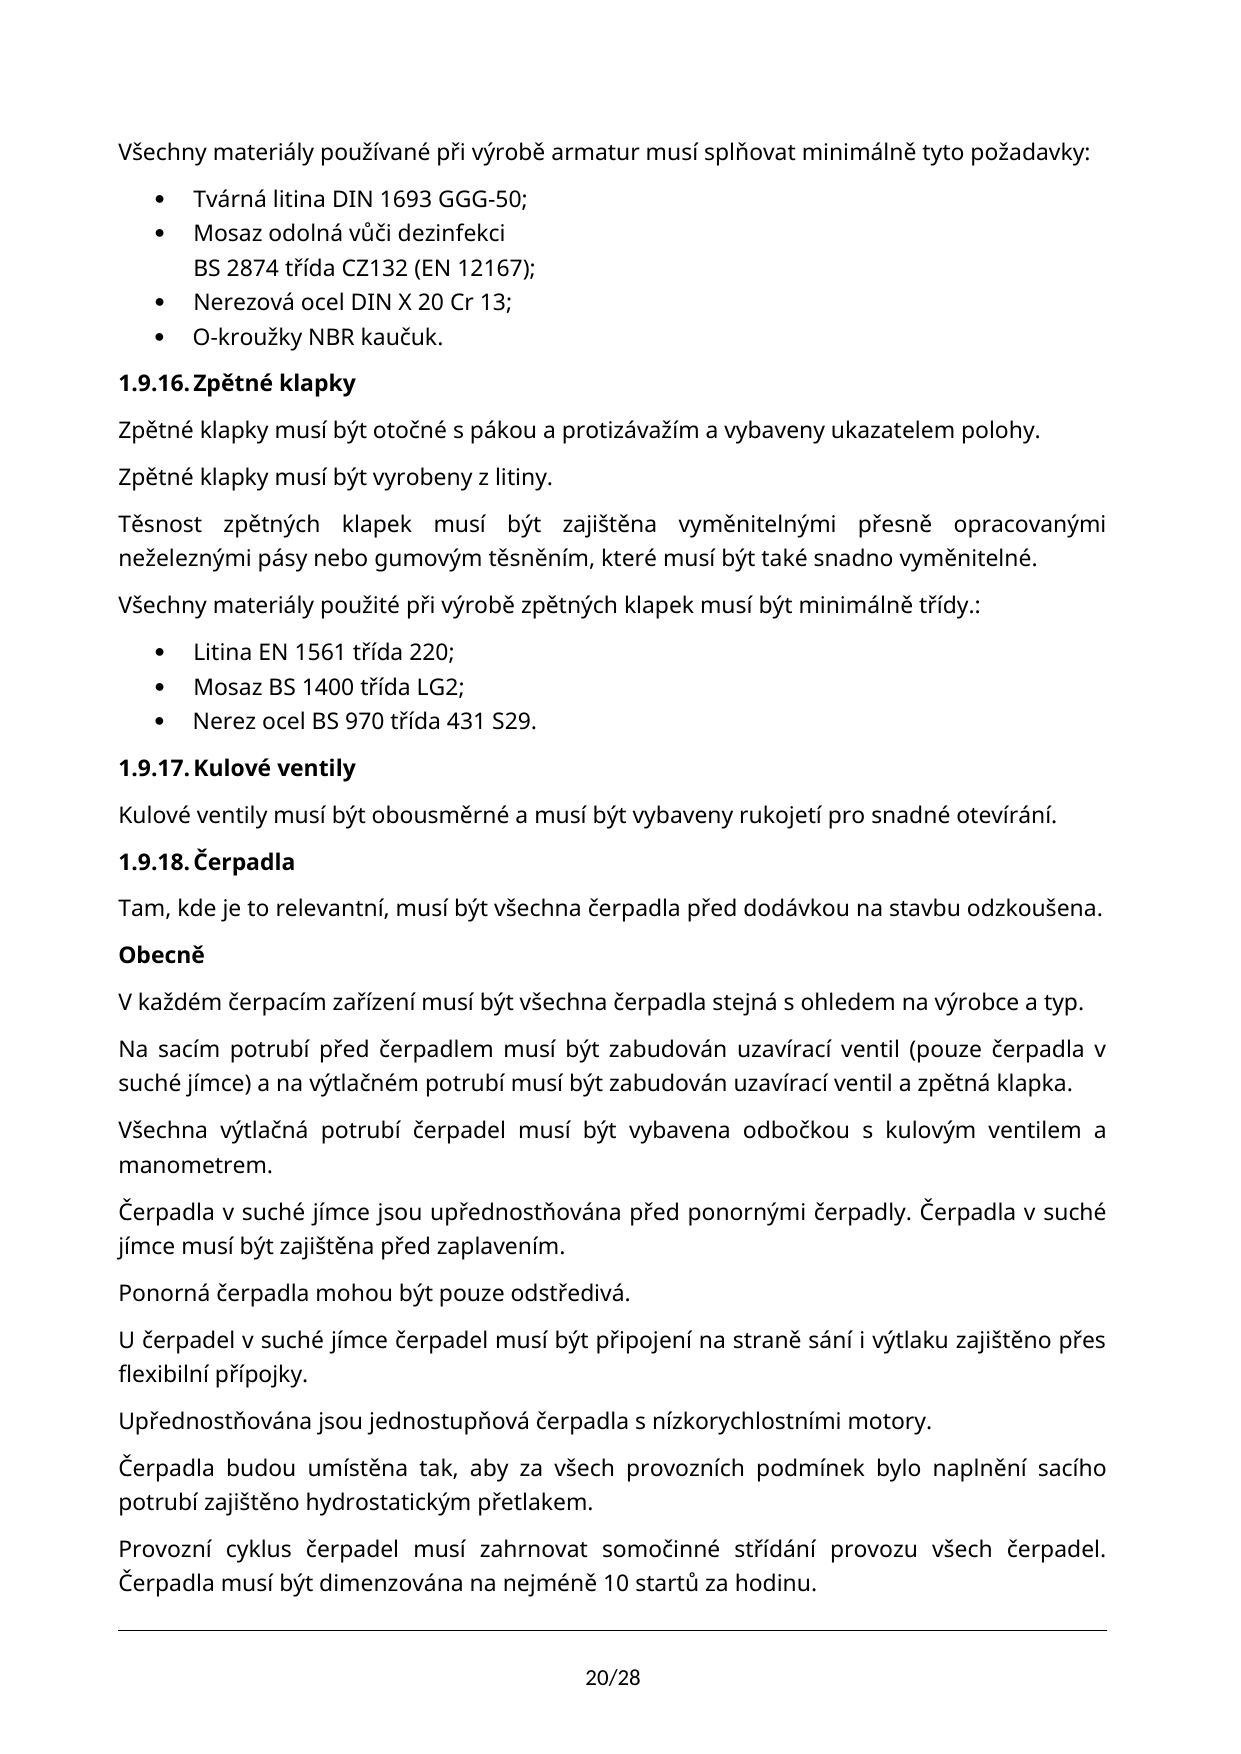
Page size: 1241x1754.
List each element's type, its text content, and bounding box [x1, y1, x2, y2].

text Všechny materiály použité při výrobě zpětných klapek musí být minimálně třídy.: [118, 589, 1107, 621]
list BS 2874 třída CZ132 (EN 12167); [193, 252, 1107, 283]
list Mosaz BS 1400 třída LG2; [156, 671, 1107, 702]
list Mosaz odolná vůči dezinfekci [156, 217, 1107, 249]
text Provozní cyklus čerpadel musí zahrnovat somočinné střídání provozu všech čerpadel. Čerpadla musí být dimenzována na nejméně 10 startů za hodinu. [118, 1533, 1107, 1599]
text Ponorná čerpadla mohou být pouze odstředivá. [118, 1277, 1107, 1308]
text Kulové ventily musí být obousměrné a musí být vybaveny rukojetí pro snadné otevírání. [118, 799, 1107, 830]
text Obecně [118, 939, 1107, 971]
text U čerpadel v suché jímce čerpadel musí být připojení na straně sání i výtlaku zajištěno přes flexibilní přípojky. [118, 1324, 1107, 1389]
list Kulové ventily [118, 752, 1107, 783]
text Čerpadla v suché jímce jsou upřednostňována před ponornými čerpadly. Čerpadla v suché jímce musí být zajištěna před zaplavením. [118, 1196, 1107, 1261]
text Zpětné klapky musí být vyrobeny z litiny. [118, 461, 1107, 492]
text Těsnost zpětných klapek musí být zajištěna vyměnitelnými přesně opracovanými neželeznými pásy nebo gumovým těsněním, které musí být také snadno vyměnitelné. [118, 508, 1107, 574]
text Upřednostňována jsou jednostupňová čerpadla s nízkorychlostními motory. [118, 1405, 1107, 1436]
text Všechny materiály používané při výrobě armatur musí splňovat minimálně tyto požadavky: [118, 136, 1107, 167]
list Litina EN 1561 třída 220; [156, 636, 1107, 667]
list Zpětné klapky [118, 367, 1107, 399]
list O-kroužky NBR kaučuk. [155, 321, 1107, 352]
list Tvárná litina DIN 1693 GGG-50; [156, 183, 1107, 214]
list Nerezová ocel DIN X 20 Cr 13; [156, 286, 1107, 317]
list Nerez ocel BS 970 třída 431 S29. [155, 705, 1107, 736]
text Všechna výtlačná potrubí čerpadel musí být vybavena odbočkou s kulovým ventilem a manometrem. [118, 1114, 1107, 1180]
list Čerpadla [118, 846, 1107, 877]
text Zpětné klapky musí být otočné s pákou a protizávažím a vybaveny ukazatelem polohy. [118, 414, 1107, 446]
text Tam, kde je to relevantní, musí být všechna čerpadla před dodávkou na stavbu odzkoušena. [118, 892, 1107, 924]
text Čerpadla budou umístěna tak, aby za všech provozních podmínek bylo naplnění sacího potrubí zajištěno hydrostatickým přetlakem. [118, 1452, 1107, 1517]
text Na sacím potrubí před čerpadlem musí být zabudován uzavírací ventil (pouze čerpadla v suché jímce) a na výtlačném potrubí musí být zabudován uzavírací ventil a zpětná klapka. [118, 1033, 1107, 1099]
text V každém čerpacím zařízení musí být všechna čerpadla stejná s ohledem na výrobce a typ. [118, 986, 1107, 1017]
